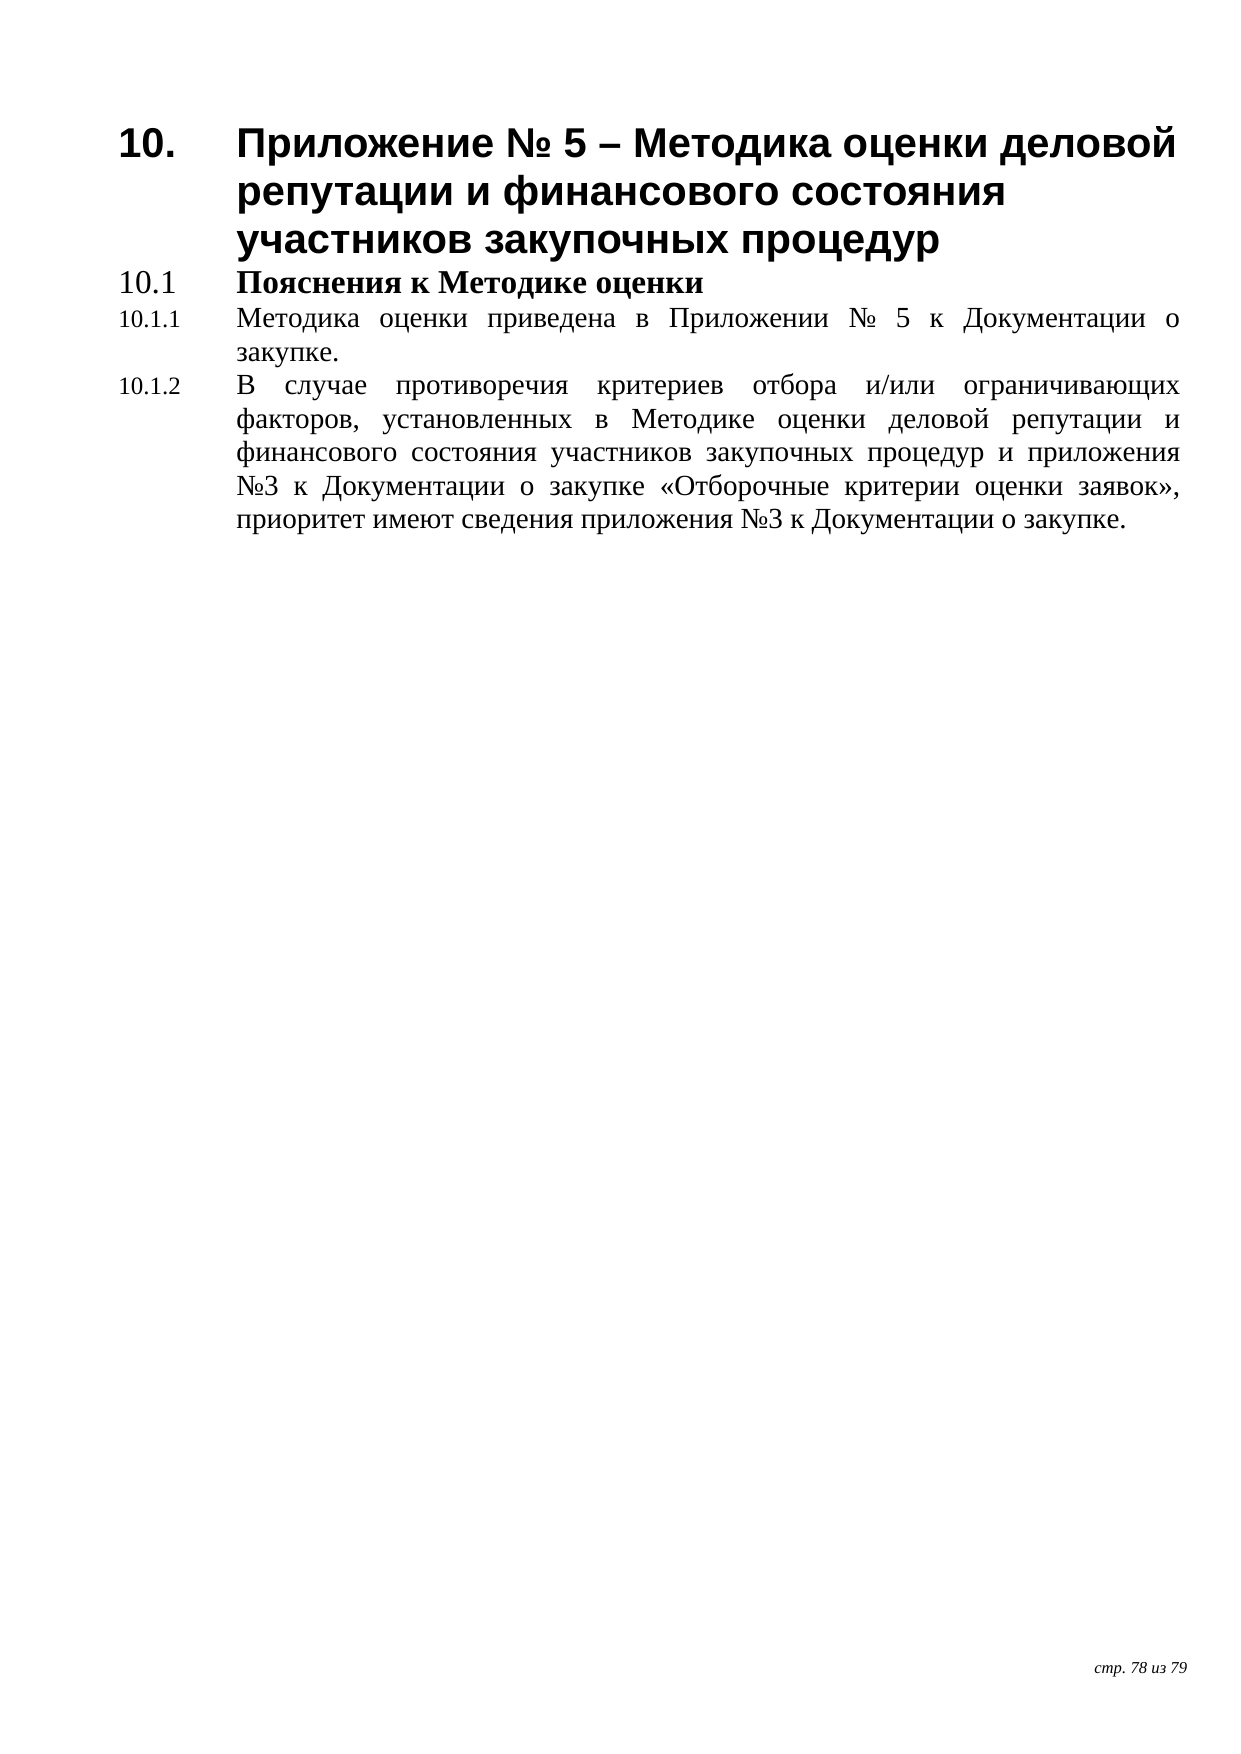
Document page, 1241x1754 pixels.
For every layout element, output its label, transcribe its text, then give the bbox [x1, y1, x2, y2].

list В случае противоречия критериев отбора и/или ограничивающих факторов, установленных в Методике оценки деловой репутации и финансового состояния участников закупочных процедур и приложения №3 к Документации о закупке «Отборочные критерии оценки заявок», приоритет имеют сведения приложения №3 к Документации о закупке. [118, 367, 1181, 535]
subtitle Пояснения к Методике оценки [118, 262, 1181, 300]
subtitle Приложение № 5 – Методика оценки деловой репутации и финансового состояния участников закупочных процедур [118, 118, 1181, 262]
list Методика оценки приведена в Приложении № 5 к Документации о закупке. [118, 300, 1181, 367]
